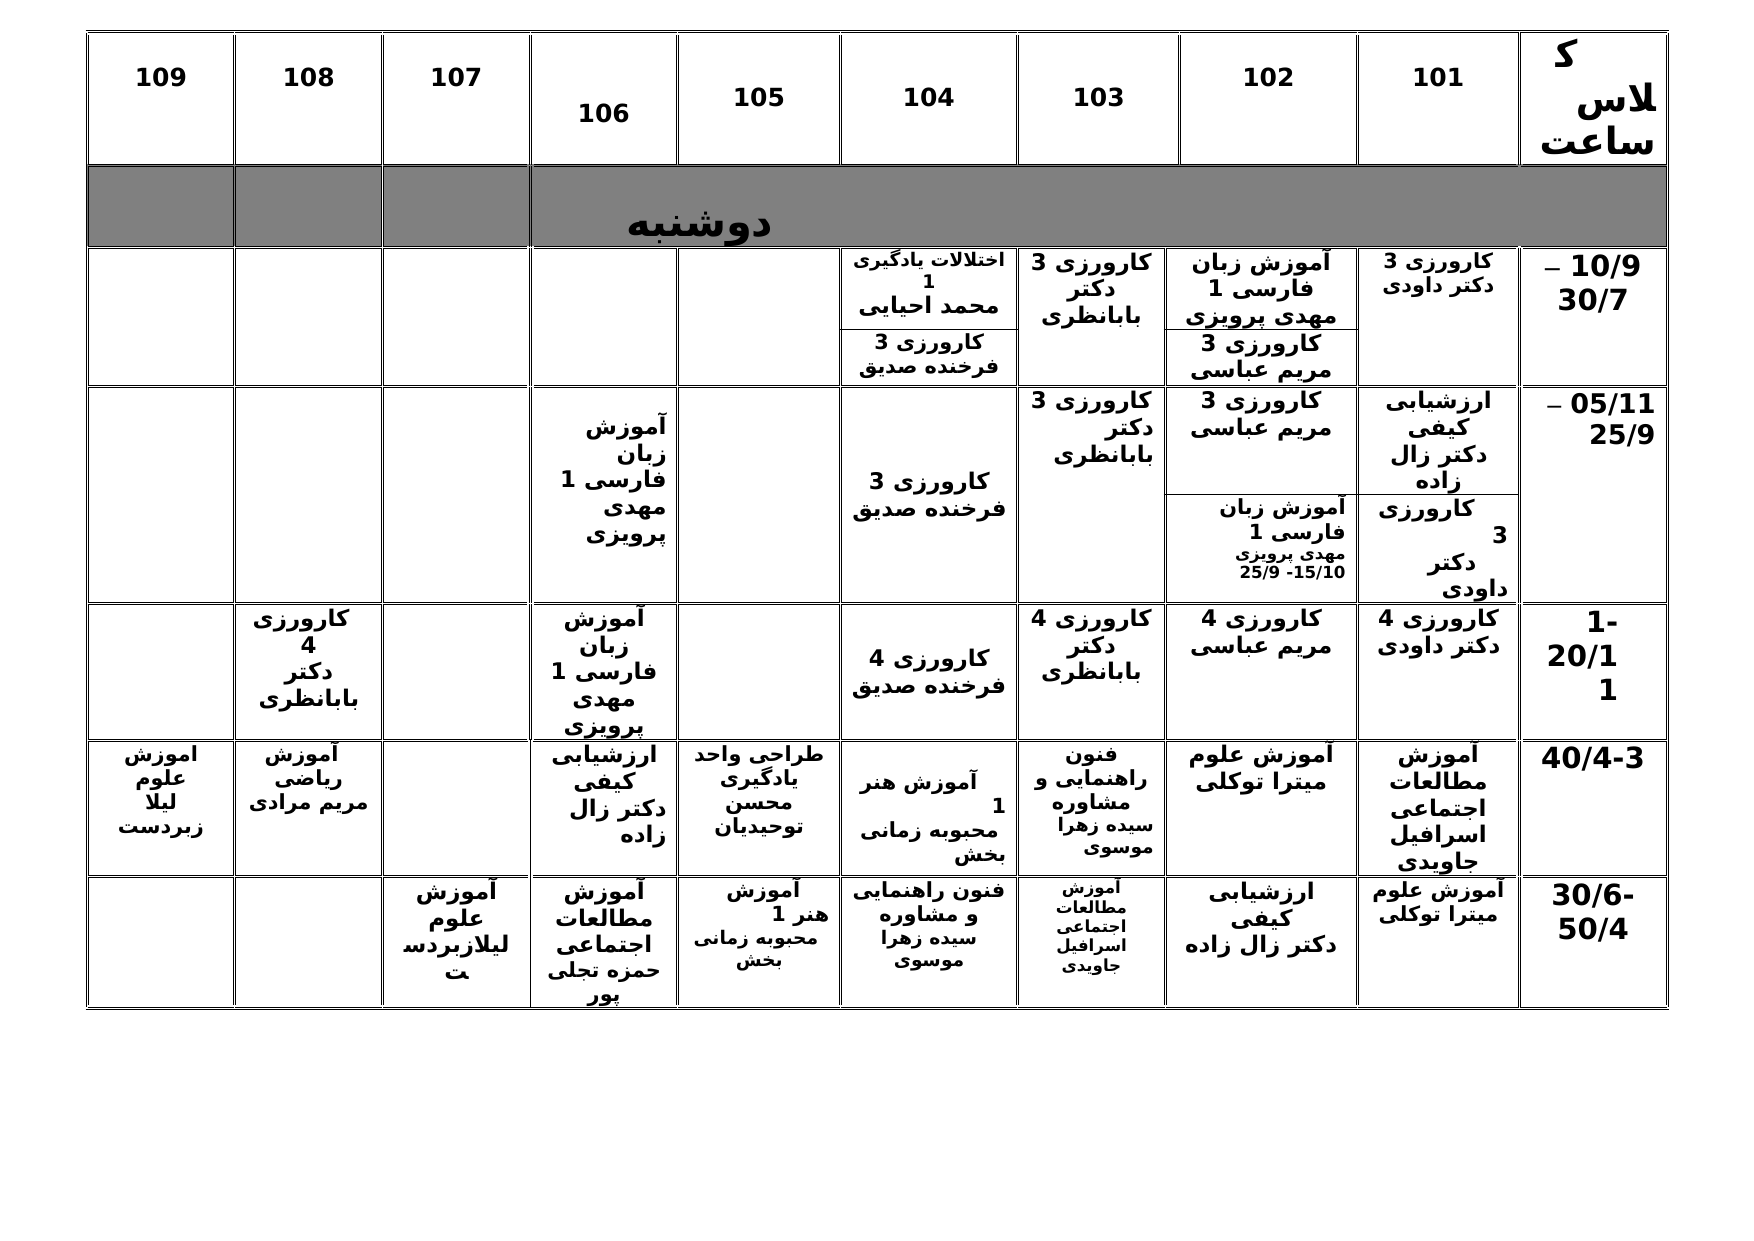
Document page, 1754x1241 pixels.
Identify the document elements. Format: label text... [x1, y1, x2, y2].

table_header 101 [1357, 33, 1518, 164]
table_header 104 [840, 33, 1017, 164]
table_cell آموزش مطالعات اجتماعی اسرافیل جاویدی [1018, 878, 1165, 1007]
table_cell ارزشیابی کیفی دکتر زال زاده [1359, 385, 1518, 494]
table_cell کارورزی 3 دکتر بابانظری [1019, 388, 1164, 602]
table_cell [236, 249, 381, 384]
table_header کلاس ساعت [1521, 33, 1667, 164]
table_cell آموزش زبان فارسی 1 مهدی پرویزی [530, 602, 678, 738]
table_cell آموزش علوم میترا توکلی [1167, 742, 1356, 875]
table_cell آموزش علوم میترا توکلی [1357, 875, 1519, 1007]
table_cell [532, 246, 676, 384]
table_cell کارورزی 4 دکتر بابانظری [1019, 605, 1164, 738]
table_cell کارورزی 3 دکتر بابانظری [1019, 249, 1164, 384]
table_cell [89, 167, 233, 246]
table_cell 30/6-50/4 [1519, 875, 1667, 1007]
table_cell 05/11 –25/9 [1521, 385, 1666, 602]
table_header 103 [1018, 31, 1180, 164]
table_cell [679, 249, 839, 384]
table_cell آموزش ریاضی مریم مرادی [236, 742, 381, 875]
table_cell فنون راهنمایی و مشاوره سیده زهرا موسوی [840, 878, 1017, 1007]
table_cell [679, 388, 839, 602]
table_header 106 [530, 31, 678, 164]
table_cell [384, 246, 529, 384]
table_cell [89, 249, 233, 384]
table_cell آموزش زبان فارسی 1 مهدی پرویزی15/10- 25/9 [1167, 495, 1356, 602]
table_cell ارزشیابی کیفی دکتر زال زاده [1165, 878, 1357, 1007]
table_cell کارورزی 4 دکتر داودی [1357, 602, 1519, 738]
table_cell آموزش مطالعات اجتماعی اسرافیل جاویدی [1359, 739, 1518, 875]
table_cell [89, 388, 233, 602]
table_cell ارزشیابی کیفی دکتر زال زاده [531, 739, 676, 875]
table_cell [235, 878, 382, 1007]
table_header 109 [87, 31, 235, 164]
table_cell 40/4-3 [1521, 739, 1666, 875]
table_header 102 [1180, 33, 1357, 164]
table_cell کارورزی 3 مریم عباسی [1167, 388, 1356, 494]
table_cell آموزش زبان فارسی 1 مهدی پرویزی [1167, 249, 1356, 329]
table_cell [87, 875, 235, 1007]
table_cell [383, 602, 530, 738]
table_cell کارورزی 3 دکتر داودی [1359, 246, 1519, 384]
table_cell [236, 167, 381, 246]
table_cell اموزش علوم لیلا زبردست [89, 742, 233, 875]
table_cell 1-20/11 [1519, 602, 1667, 738]
table_cell دوشنبه [532, 164, 1666, 246]
table_cell آموزش زبان فارسی 1 مهدی پرویزی [532, 385, 676, 602]
table_header 108 [235, 33, 382, 164]
table_cell [384, 164, 529, 246]
table_cell [384, 739, 530, 875]
table_cell طراحی واحد یادگیری محسن توحیدیان [679, 742, 839, 875]
table_cell آموزش هنر 1 محبوبه زمانی بخش [678, 878, 840, 1007]
table_cell کارورزی 4 فرخنده صدیق [842, 605, 1016, 738]
table_header 105 [678, 33, 840, 164]
table_cell [384, 385, 529, 602]
table_cell [89, 605, 233, 738]
table_cell آموزش مطالعات اجتماعی حمزه تجلی پور [531, 875, 678, 1007]
table_cell [236, 388, 381, 602]
table_cell کارورزی 3 مریم عباسی [1167, 330, 1356, 384]
table_cell کارورزی 4 مریم عباسی [1167, 605, 1356, 738]
table_cell آموزش هنر 1 محبوبه زمانی بخش [842, 742, 1016, 875]
table_cell کارورزی 3 دکتر داودی [1359, 495, 1518, 602]
table_header 107 [383, 33, 530, 164]
table_cell 10/9 – 30/7 [1521, 247, 1666, 384]
table_cell کارورزی 4 دکتر بابانظری [236, 605, 381, 738]
table_cell کارورزی 3 فرخنده صدیق [842, 330, 1016, 384]
table_cell اختلالات یادگیری 1 محمد احیایی [842, 249, 1016, 329]
table_cell کارورزی 3 فرخنده صدیق [842, 388, 1016, 602]
table_cell آموزش علوم لیلازبردست [383, 875, 530, 1007]
table_cell فنون راهنمایی و مشاوره سیده زهرا موسوی [1019, 742, 1164, 875]
table_cell [679, 605, 839, 738]
